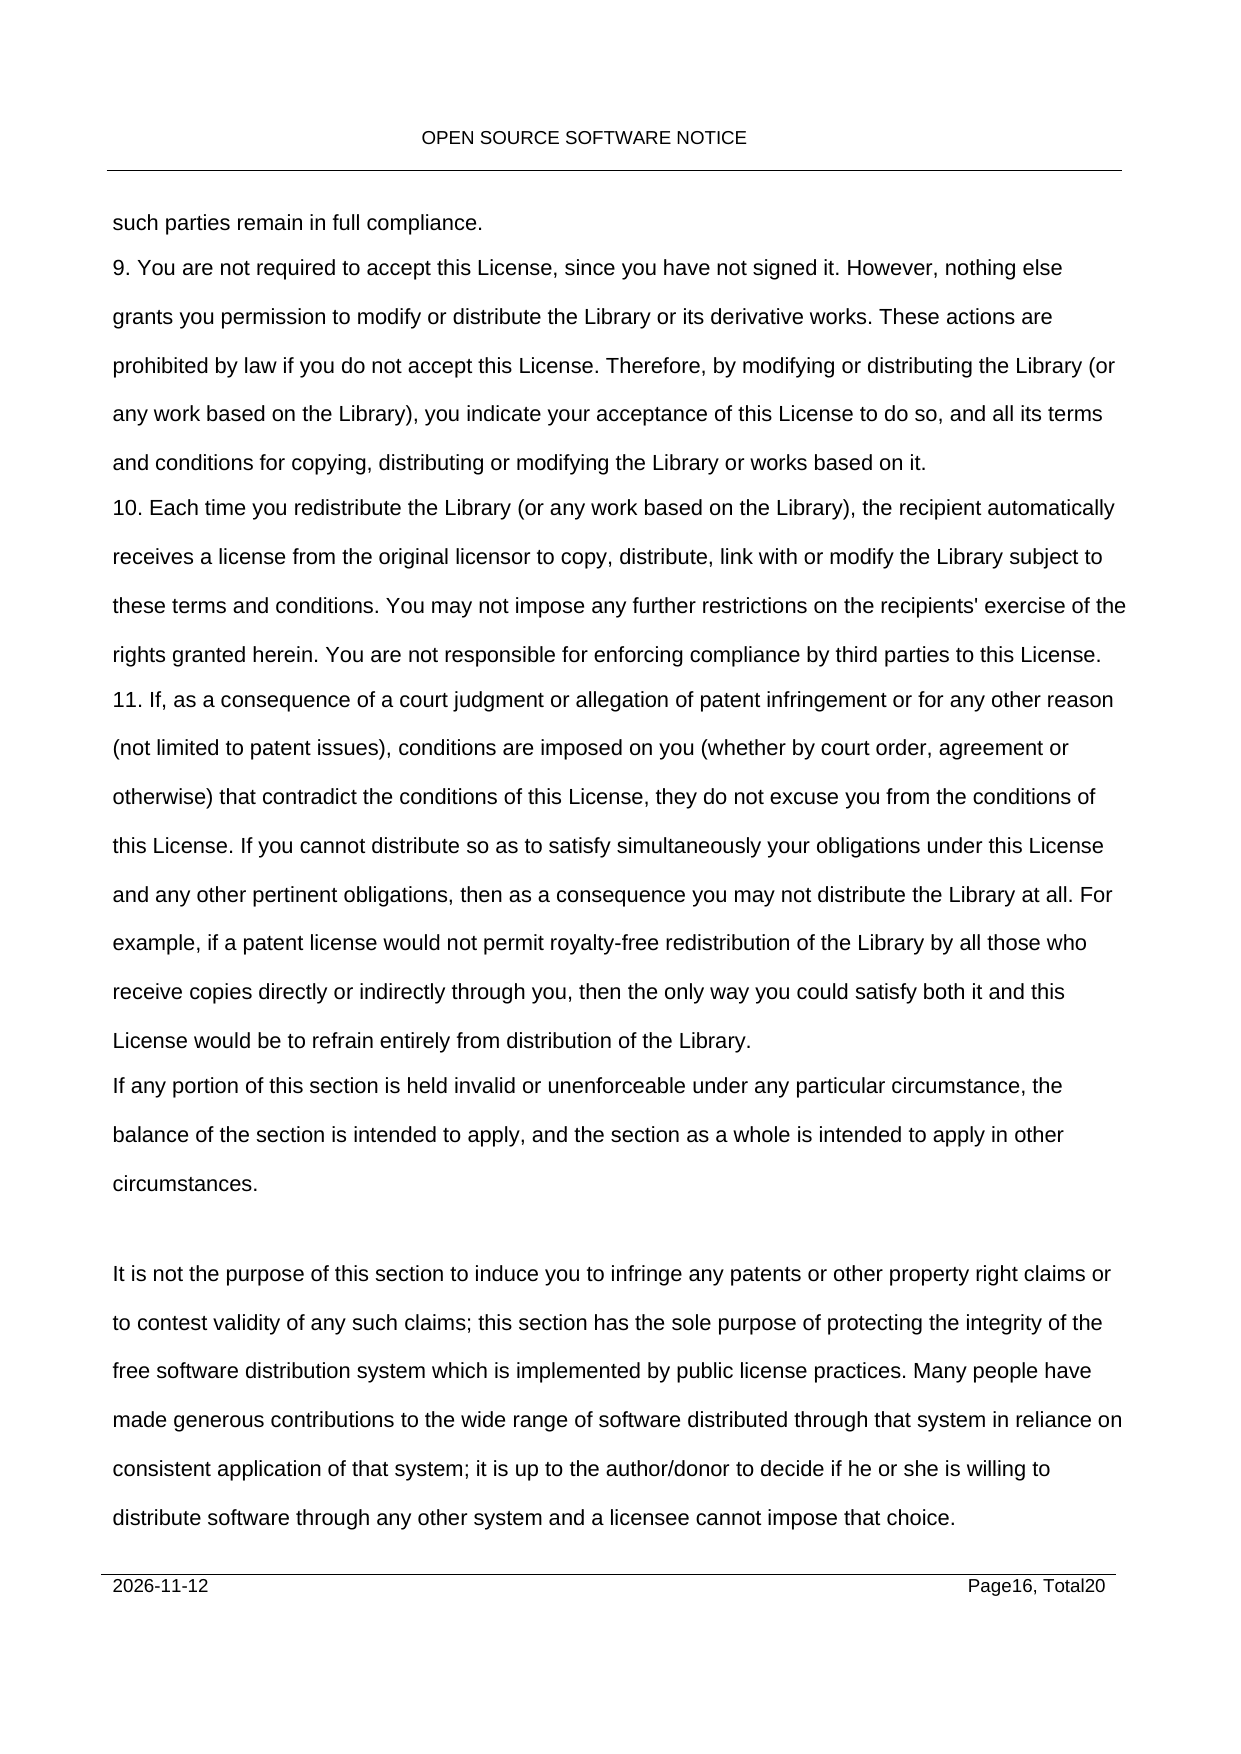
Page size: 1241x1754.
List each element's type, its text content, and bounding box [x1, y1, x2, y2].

text 11. If, as a consequence of a court judgment or allegation of patent infringement or for any other reason (not limited to patent issues), conditions are imposed on you (whether by court order, agreement or otherwise) that contradict the conditions of this License, they do not excuse you from the conditions of this License. If you cannot distribute so as to satisfy simultaneously your obligations under this License and any other pertinent obligations, then as a consequence you may not distribute the Library at all. For example, if a patent license would not permit royalty-free redistribution of the Library by all those who receive copies directly or indirectly through you, then the only way you could satisfy both it and this License would be to refrain entirely from distribution of the Library. [112, 683, 1128, 1057]
text If any portion of this section is held invalid or unenforceable under any particular circumstance, the balance of the section is intended to apply, and the section as a whole is intended to apply in other circumstances. [112, 1069, 1128, 1199]
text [112, 206, 1128, 239]
text 10. Each time you redistribute the Library (or any work based on the Library), the recipient automatically receives a license from the original licensor to copy, distribute, link with or modify the Library subject to these terms and conditions. You may not impose any further restrictions on the recipients' exercise of the rights granted herein. You are not responsible for enforcing compliance by third parties to this License. [112, 492, 1128, 670]
text It is not the purpose of this section to induce you to infringe any patents or other property right claims or to contest validity of any such claims; this section has the sole purpose of protecting the integrity of the free software distribution system which is implemented by public license practices. Many people have made generous contributions to the wide range of software distributed through that system in reliance on consistent application of that system; it is up to the author/donor to decide if he or she is willing to distribute software through any other system and a licensee cannot impose that choice. [112, 1257, 1128, 1533]
text 9. You are not required to accept this License, since you have not signed it. However, nothing else grants you permission to modify or distribute the Library or its derivative works. These actions are prohibited by law if you do not accept this License. Therefore, by modifying or distributing the Library (or any work based on the Library), you indicate your acceptance of this License to do so, and all its terms and conditions for copying, distributing or modifying the Library or works based on it. [112, 251, 1128, 479]
